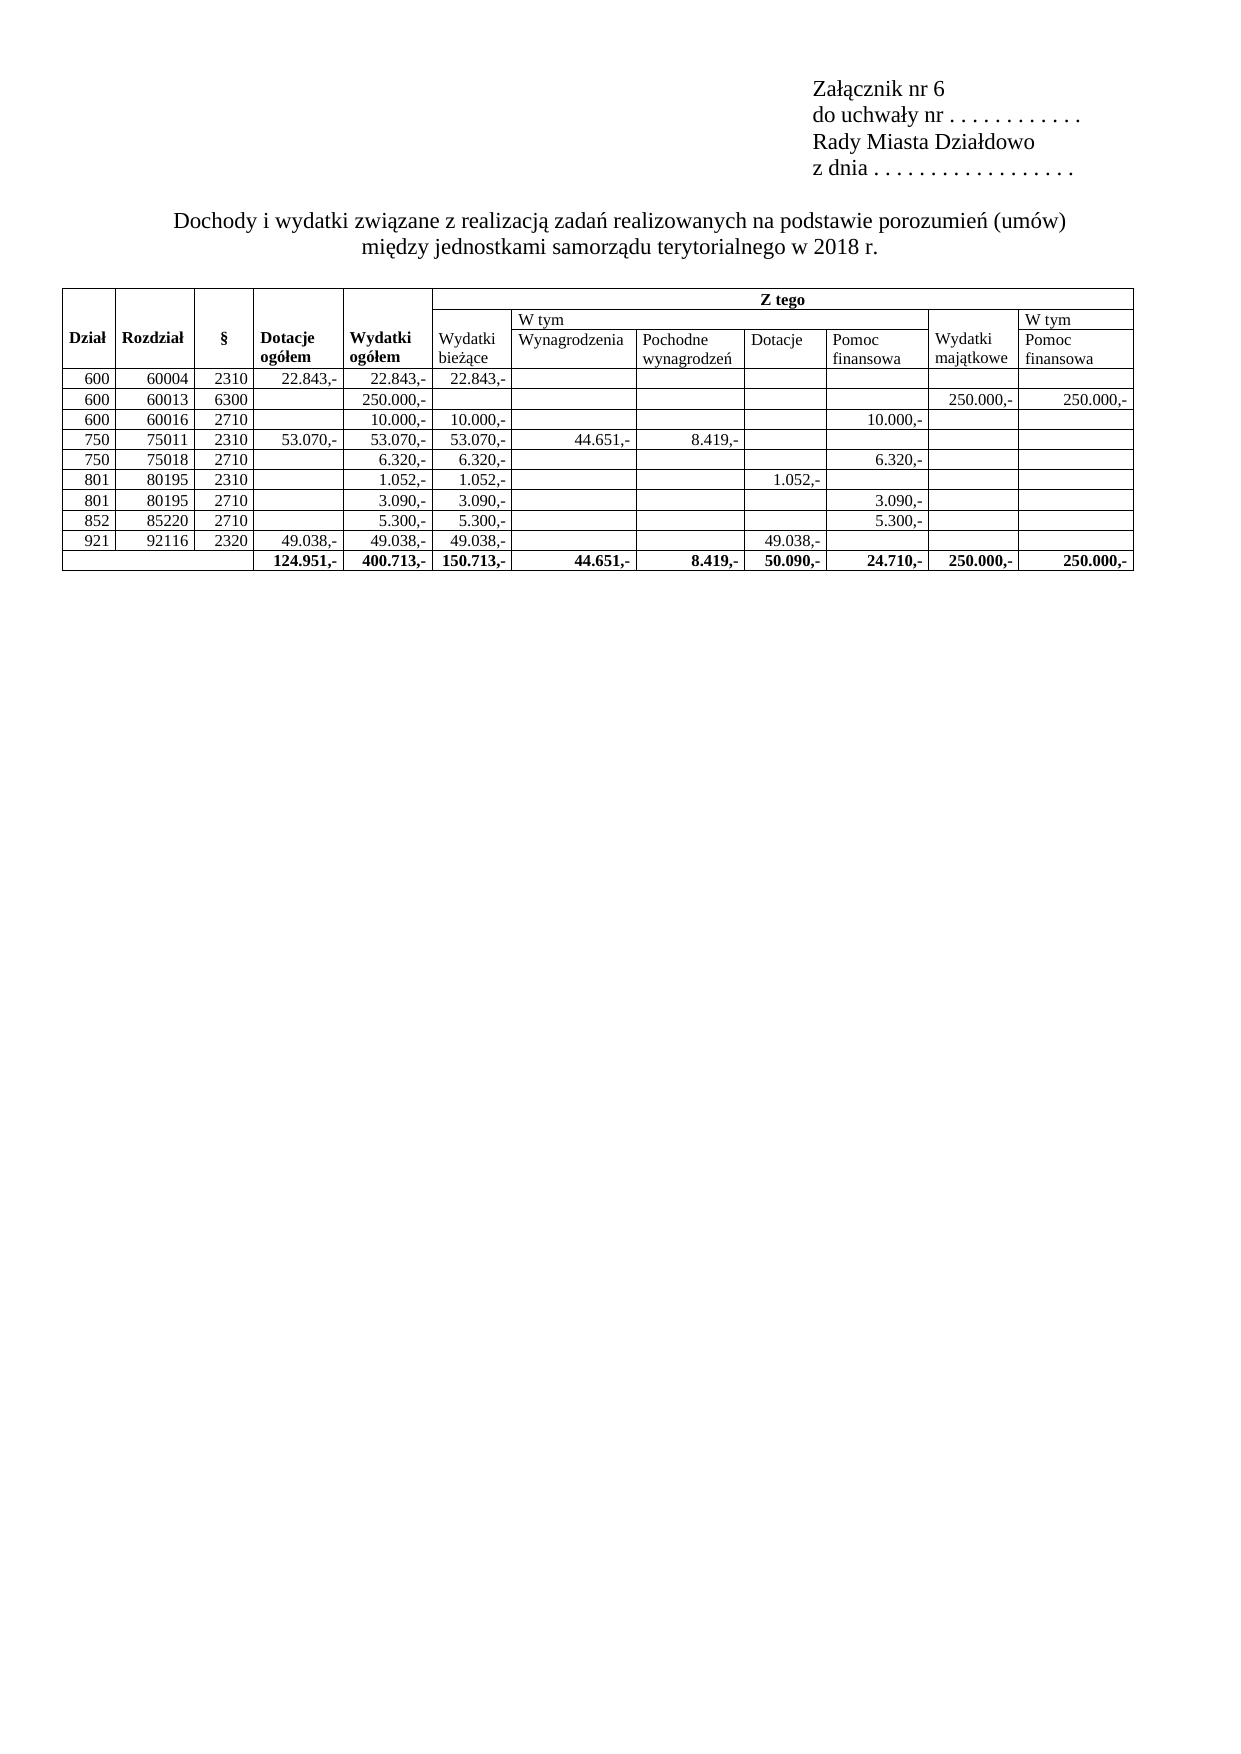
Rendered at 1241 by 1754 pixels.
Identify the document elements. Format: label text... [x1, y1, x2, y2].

table_cell [929, 490, 1018, 509]
table_cell 8.419,- [637, 551, 744, 570]
table_cell 600 [63, 389, 115, 408]
table_cell 852 [63, 511, 115, 530]
table_cell 6300 [195, 389, 253, 408]
table_cell 124.951,- [254, 551, 343, 570]
table_header § [195, 289, 253, 368]
table_cell [1019, 511, 1133, 530]
table_cell 24.710,- [827, 551, 928, 570]
table_cell 3.090,- [827, 490, 928, 509]
table_cell [254, 389, 343, 408]
table_cell 10.000,- [433, 410, 511, 429]
text Dochody i wydatki związane z realizacją zadań realizowanych na podstawie porozumień (umów) [75, 207, 1165, 233]
table_cell 53.070,- [433, 430, 511, 449]
table_cell [512, 389, 636, 408]
table_cell 44.651,- [512, 430, 636, 449]
table_cell [929, 511, 1018, 530]
table_cell [929, 410, 1018, 429]
table_cell 80195 [116, 490, 194, 509]
table_cell 2710 [195, 450, 253, 469]
table_cell 1.052,- [433, 470, 511, 489]
table_cell 5.300,- [827, 511, 928, 530]
table_cell 400.713,- [344, 551, 432, 570]
table_cell 600 [63, 410, 115, 429]
table_cell 49.038,- [433, 531, 511, 550]
table_cell [433, 389, 511, 408]
table_cell 10.000,- [344, 410, 432, 429]
table_cell 2310 [195, 430, 253, 449]
table_cell [827, 389, 928, 408]
text do uchwały nr . . . . . . . . . . . . [163, 101, 1165, 128]
table_cell 1.052,- [344, 470, 432, 489]
table_cell 75018 [116, 450, 194, 469]
table_cell 53.070,- [344, 430, 432, 449]
table_cell Pochodne wynagrodzeń [637, 330, 744, 368]
table_header Z tego [433, 289, 1133, 308]
table_cell 75011 [116, 430, 194, 449]
table_cell 1.052,- [745, 470, 826, 489]
table_cell Wydatki bieżące [433, 310, 511, 368]
table_cell 49.038,- [254, 531, 343, 550]
table_cell 921 [63, 531, 115, 550]
table_cell [745, 511, 826, 530]
table_cell [929, 430, 1018, 449]
table_cell 60016 [116, 410, 194, 429]
table_cell [637, 470, 744, 489]
table_cell 250.000,- [1019, 389, 1133, 408]
table_cell 6.320,- [827, 450, 928, 469]
text z dnia . . . . . . . . . . . . . . . . . . [163, 154, 1165, 180]
table_cell [827, 470, 928, 489]
table_header Wydatki ogółem [344, 289, 432, 368]
table_cell [512, 410, 636, 429]
table_cell [637, 410, 744, 429]
table_cell [929, 470, 1018, 489]
table_cell [745, 369, 826, 388]
table_cell W tym [1019, 310, 1133, 329]
table_cell 2310 [195, 369, 253, 388]
table_cell [63, 551, 253, 570]
table_cell [929, 531, 1018, 550]
table_cell 8.419,- [637, 430, 744, 449]
table_cell [637, 511, 744, 530]
table_cell [637, 531, 744, 550]
table_cell 5.300,- [344, 511, 432, 530]
table_cell 6.320,- [433, 450, 511, 469]
table_cell 801 [63, 470, 115, 489]
table_cell 250.000,- [344, 389, 432, 408]
table_cell [745, 450, 826, 469]
table_cell [827, 430, 928, 449]
text między jednostkami samorządu terytorialnego w 2018 r. [75, 233, 1165, 259]
table_cell [512, 490, 636, 509]
table_cell 801 [63, 490, 115, 509]
table_cell 250.000,- [929, 389, 1018, 408]
table_cell [929, 369, 1018, 388]
table_cell Pomoc finansowa [1019, 330, 1133, 368]
table_cell 600 [63, 369, 115, 388]
table_cell 92116 [116, 531, 194, 550]
table_header Dział [63, 289, 115, 368]
table_cell 80195 [116, 470, 194, 489]
table_cell Wydatki majątkowe [929, 310, 1018, 368]
table_cell 2710 [195, 410, 253, 429]
table_cell [745, 389, 826, 408]
table_cell 750 [63, 430, 115, 449]
table_cell [512, 511, 636, 530]
table_cell Dotacje [745, 330, 826, 368]
table_cell 22.843,- [433, 369, 511, 388]
table_cell [1019, 450, 1133, 469]
table_cell [512, 470, 636, 489]
table_cell 2320 [195, 531, 253, 550]
table_cell 2710 [195, 490, 253, 509]
table_cell 750 [63, 450, 115, 469]
table_cell [254, 490, 343, 509]
table_cell [745, 430, 826, 449]
table_cell [745, 410, 826, 429]
table_cell 60004 [116, 369, 194, 388]
table_cell 150.713,- [433, 551, 511, 570]
table_cell 44.651,- [512, 551, 636, 570]
table_cell 60013 [116, 389, 194, 408]
table_cell 49.038,- [344, 531, 432, 550]
table_cell 250.000,- [929, 551, 1018, 570]
text Rady Miasta Działdowo [163, 128, 1165, 154]
table_cell Wynagrodzenia [512, 330, 636, 368]
table_cell 6.320,- [344, 450, 432, 469]
table_cell [254, 410, 343, 429]
table_cell 50.090,- [745, 551, 826, 570]
table_cell [512, 369, 636, 388]
table_header Dotacje ogółem [254, 289, 343, 368]
table_cell [827, 531, 928, 550]
table_cell [637, 369, 744, 388]
table_cell W tym [512, 310, 928, 329]
table_cell 49.038,- [745, 531, 826, 550]
table_cell [1019, 410, 1133, 429]
table_cell [637, 490, 744, 509]
table_cell [745, 490, 826, 509]
table_cell 250.000,- [1019, 551, 1133, 570]
table_cell [254, 470, 343, 489]
table_cell 85220 [116, 511, 194, 530]
table_cell 22.843,- [344, 369, 432, 388]
table_header Rozdział [116, 289, 194, 368]
table_cell [512, 531, 636, 550]
table_cell 10.000,- [827, 410, 928, 429]
table_cell [637, 450, 744, 469]
table_cell [254, 511, 343, 530]
table_cell 3.090,- [344, 490, 432, 509]
table_cell 2310 [195, 470, 253, 489]
table_cell [1019, 531, 1133, 550]
table_cell 2710 [195, 511, 253, 530]
table_cell [1019, 369, 1133, 388]
table_cell [512, 450, 636, 469]
table_cell 53.070,- [254, 430, 343, 449]
table_cell Pomoc finansowa [827, 330, 928, 368]
table_cell [827, 369, 928, 388]
table_cell [1019, 490, 1133, 509]
table_cell 3.090,- [433, 490, 511, 509]
table_cell 22.843,- [254, 369, 343, 388]
table_cell [1019, 470, 1133, 489]
table_cell [1019, 430, 1133, 449]
table_cell [254, 450, 343, 469]
table_cell [637, 389, 744, 408]
table_cell [929, 450, 1018, 469]
table_cell 5.300,- [433, 511, 511, 530]
text Załącznik nr 6 [163, 75, 1165, 101]
